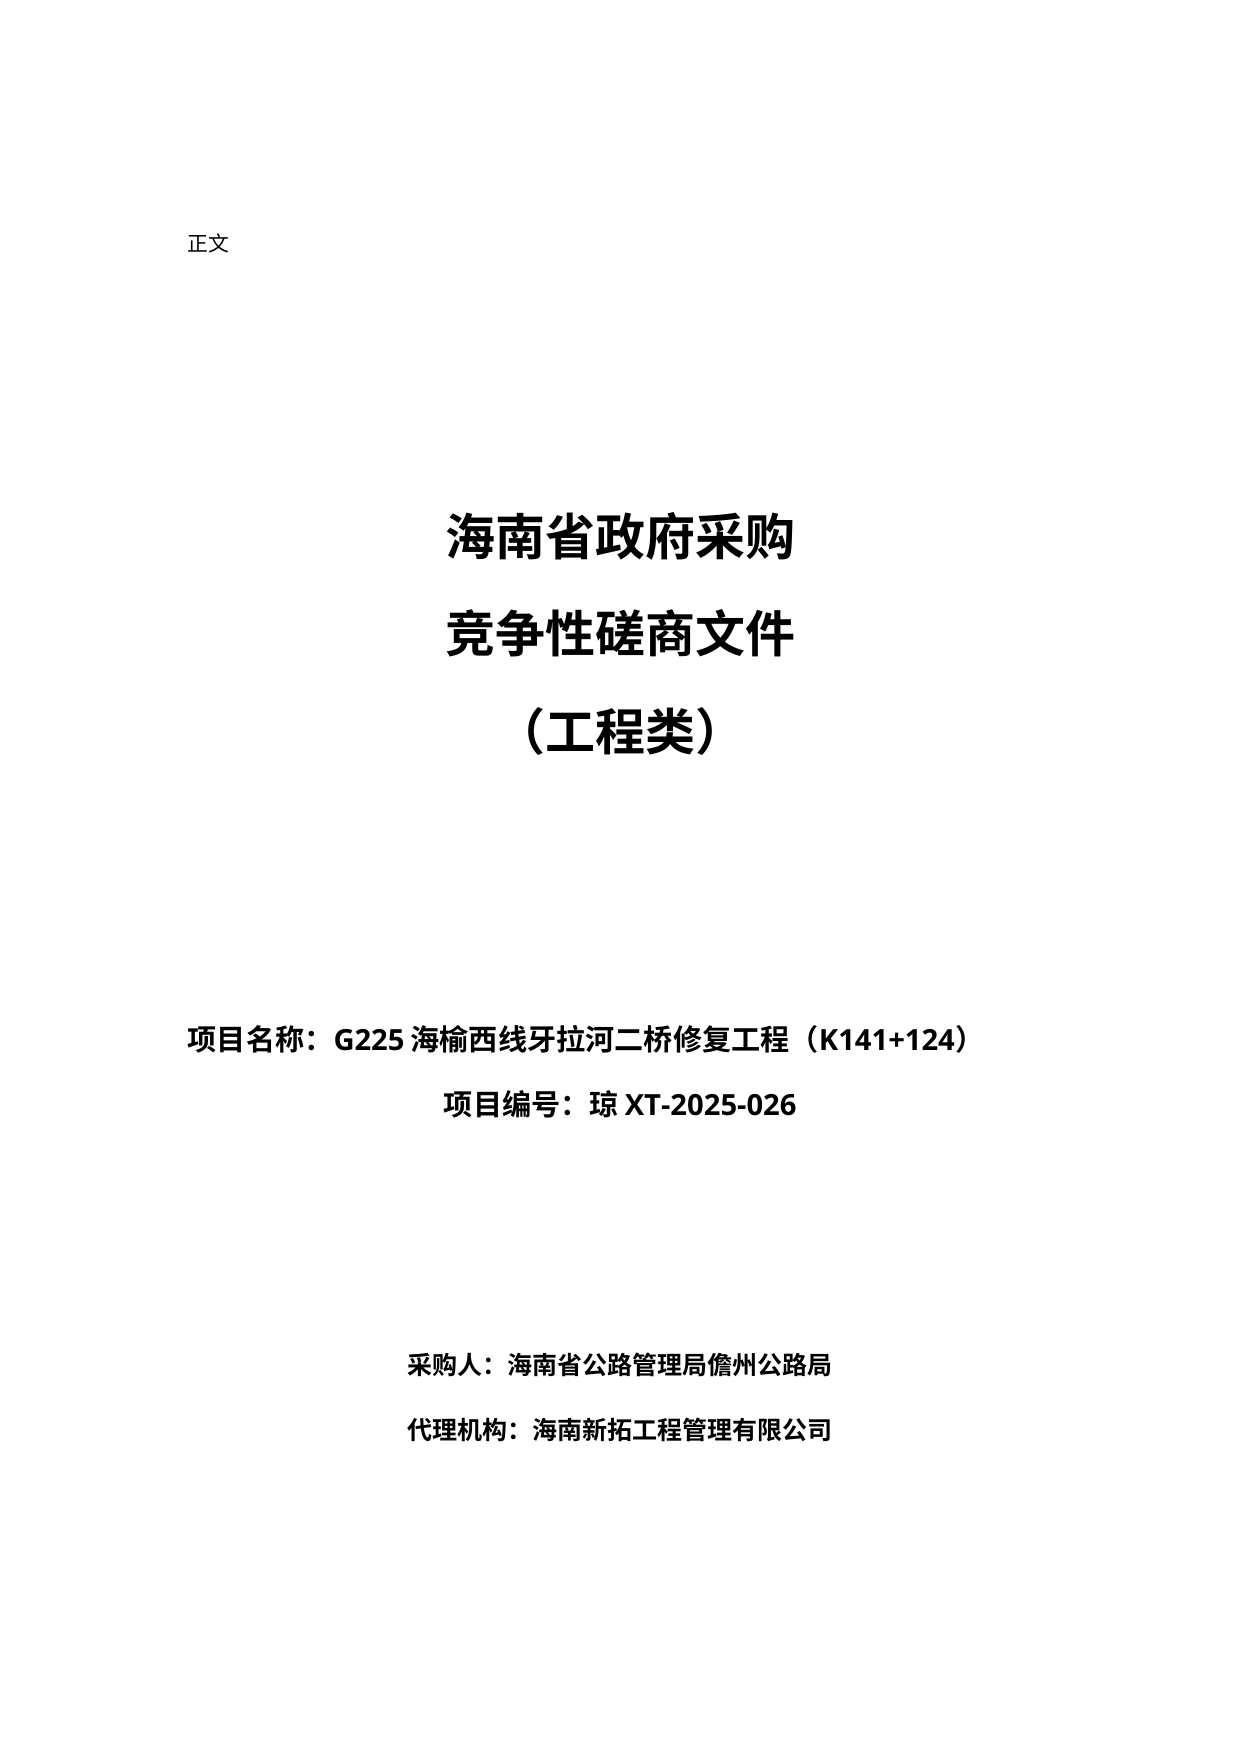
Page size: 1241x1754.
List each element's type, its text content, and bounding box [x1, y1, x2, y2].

text 项目编号：琼XT-2025-026 [187, 1072, 1053, 1137]
text 项目名称：G225海榆西线牙拉河二桥修复工程（K141+124） [187, 1007, 1053, 1072]
text 海南省政府采购 [187, 487, 1053, 584]
text 正文 [187, 227, 1053, 259]
text 竞争性磋商文件 [187, 584, 1053, 682]
text 代理机构：海南新拓工程管理有限公司 [187, 1397, 1053, 1462]
text （工程类） [187, 682, 1053, 779]
text 采购人：海南省公路管理局儋州公路局 [187, 1332, 1053, 1397]
